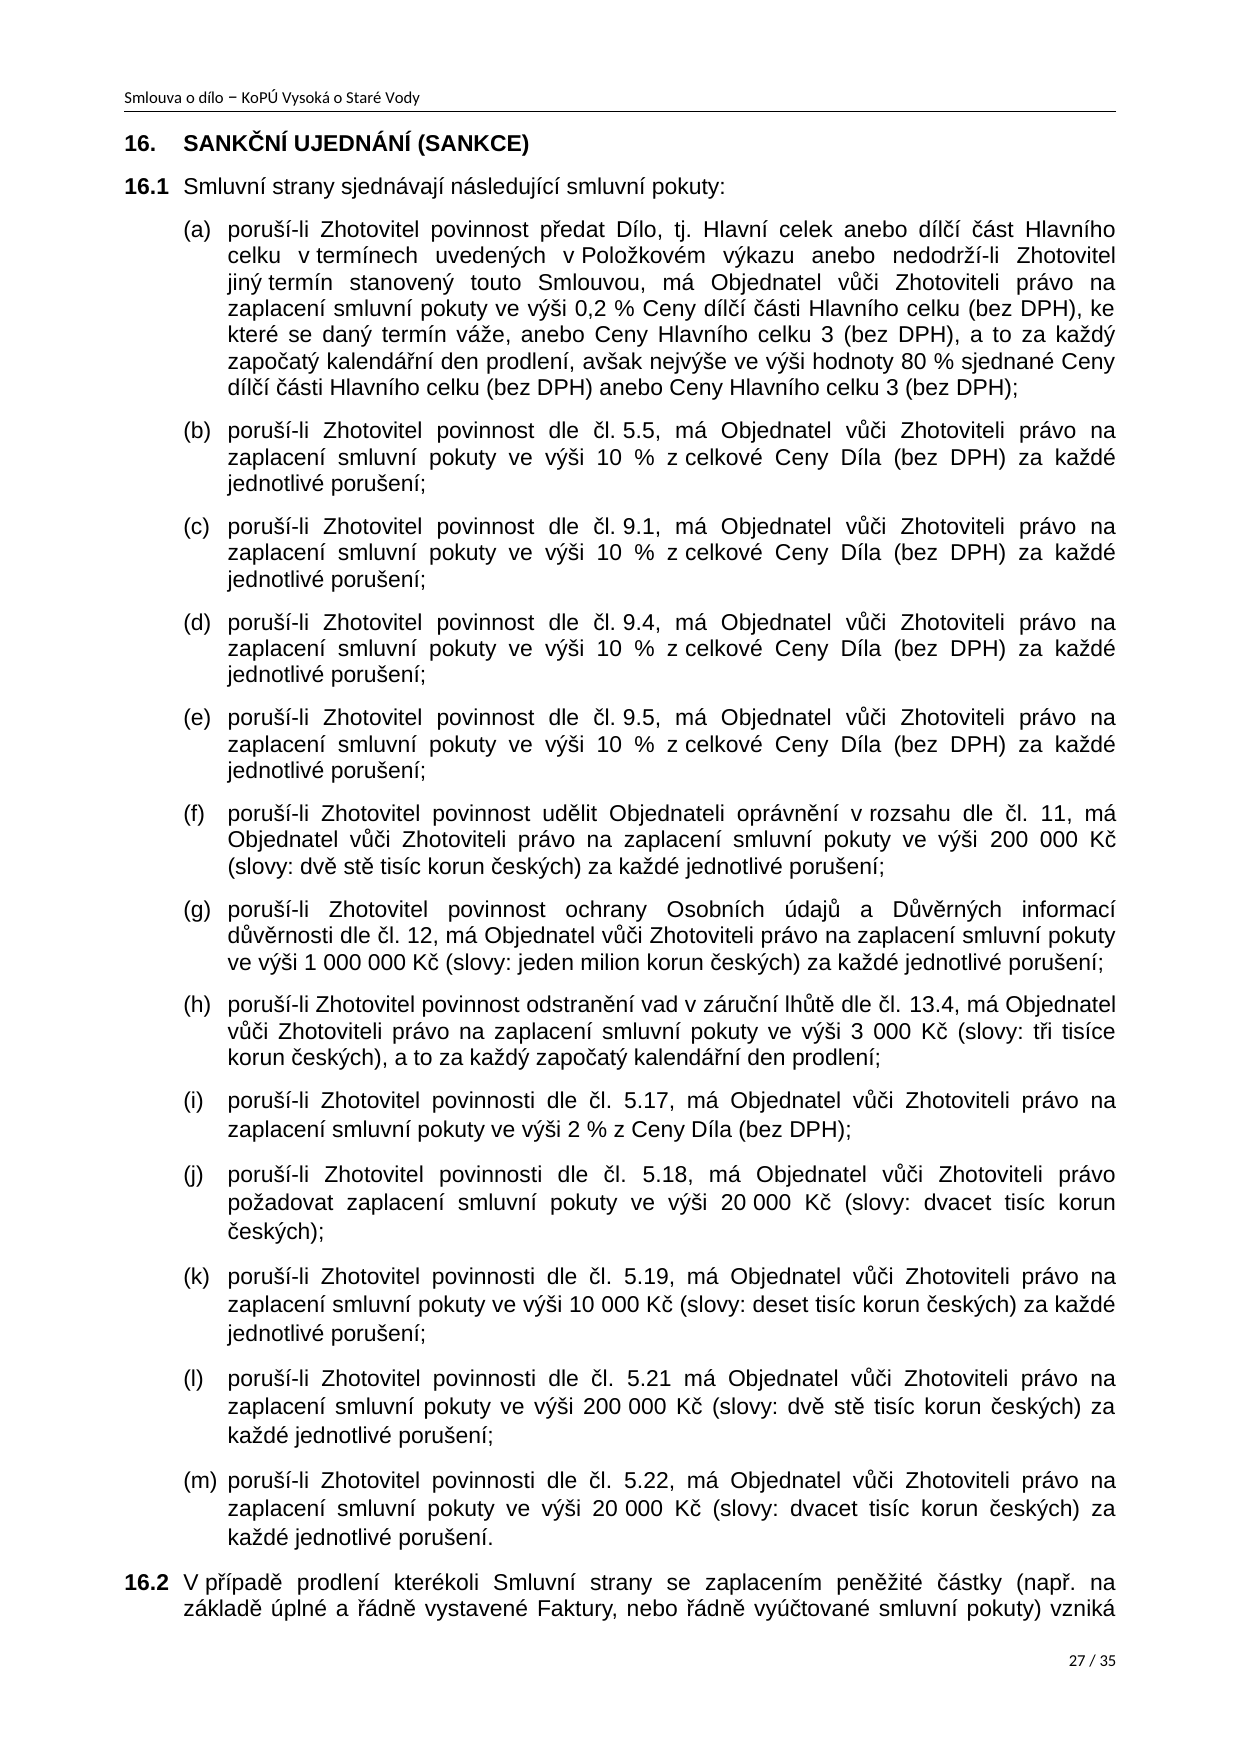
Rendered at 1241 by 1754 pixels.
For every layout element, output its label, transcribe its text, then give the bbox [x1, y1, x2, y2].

list poruší-li Zhotovitel povinnost dle čl. 5.5, má Objednatel vůči Zhotoviteli právo na zaplacení smluvní pokuty ve výši 10 % z celkové Ceny Díla (bez DPH) za každé jednotlivé porušení; [183, 417, 1116, 496]
text Smluvní strany sjednávají následující smluvní pokuty: [124, 173, 1116, 199]
text poruší-li Zhotovitel povinnosti dle čl. 5.18, má Objednatel vůči Zhotoviteli právo požadovat zaplacení smluvní pokuty ve výši 20 000 Kč (slovy: dvacet tisíc korun českých); [183, 1161, 1116, 1244]
text poruší-li Zhotovitel povinnost odstranění vad v záruční lhůtě dle čl. 13.4, má Objednatel vůči Zhotoviteli právo na zaplacení smluvní pokuty ve výši 3 000 Kč (slovy: tři tisíce korun českých), a to za každý započatý kalendářní den prodlení; [183, 991, 1116, 1071]
text Sankční ujednání (SANKCE) [124, 130, 1116, 156]
text poruší-li Zhotovitel povinnost ochrany Osobních údajů a Důvěrných informací důvěrnosti dle čl. 12, má Objednatel vůči Zhotoviteli právo na zaplacení smluvní pokuty ve výši 1 000 000 Kč (slovy: jeden milion korun českých) za každé jednotlivé porušení; [183, 896, 1116, 975]
text poruší-li Zhotovitel povinnosti dle čl. 5.17, má Objednatel vůči Zhotoviteli právo na zaplacení smluvní pokuty ve výši 2 % z Ceny Díla (bez DPH); [183, 1087, 1116, 1142]
text poruší-li Zhotovitel povinnosti dle čl. 5.22, má Objednatel vůči Zhotoviteli právo na zaplacení smluvní pokuty ve výši 20 000 Kč (slovy: dvacet tisíc korun českých) za každé jednotlivé porušení. [183, 1467, 1116, 1550]
text poruší-li Zhotovitel povinnost udělit Objednateli oprávnění v rozsahu dle čl. 11, má Objednatel vůči Zhotoviteli právo na zaplacení smluvní pokuty ve výši 200 000 Kč (slovy: dvě stě tisíc korun českých) za každé jednotlivé porušení; [183, 800, 1116, 879]
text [124, 1569, 1116, 1621]
text poruší-li Zhotovitel povinnosti dle čl. 5.19, má Objednatel vůči Zhotoviteli právo na zaplacení smluvní pokuty ve výši 10 000 Kč (slovy: deset tisíc korun českých) za každé jednotlivé porušení; [183, 1263, 1116, 1346]
list poruší-li Zhotovitel povinnost dle čl. 9.5, má Objednatel vůči Zhotoviteli právo na zaplacení smluvní pokuty ve výši 10 % z celkové Ceny Díla (bez DPH) za každé jednotlivé porušení; [183, 704, 1116, 783]
text poruší-li Zhotovitel povinnosti dle čl. 5.21 má Objednatel vůči Zhotoviteli právo na zaplacení smluvní pokuty ve výši 200 000 Kč (slovy: dvě stě tisíc korun českých) za každé jednotlivé porušení; [183, 1365, 1116, 1448]
list poruší-li Zhotovitel povinnost předat Dílo, tj. Hlavní celek anebo dílčí část Hlavního celku v termínech uvedených v Položkovém výkazu anebo nedodrží-li Zhotovitel jiný termín stanovený touto Smlouvou, má Objednatel vůči Zhotoviteli právo na zaplacení smluvní pokuty ve výši 0,2 % Ceny dílčí části Hlavního celku (bez DPH), ke které se daný termín váže, anebo Ceny Hlavního celku 3 (bez DPH), a to za každý započatý kalendářní den prodlení, avšak nejvýše ve výši hodnoty 80 % sjednané Ceny dílčí části Hlavního celku (bez DPH) anebo Ceny Hlavního celku 3 (bez DPH); [183, 216, 1116, 400]
list poruší-li Zhotovitel povinnost dle čl. 9.1, má Objednatel vůči Zhotoviteli právo na zaplacení smluvní pokuty ve výši 10 % z celkové Ceny Díla (bez DPH) za každé jednotlivé porušení; [183, 513, 1116, 592]
list poruší-li Zhotovitel povinnost dle čl. 9.4, má Objednatel vůči Zhotoviteli právo na zaplacení smluvní pokuty ve výši 10 % z celkové Ceny Díla (bez DPH) za každé jednotlivé porušení; [183, 608, 1116, 688]
